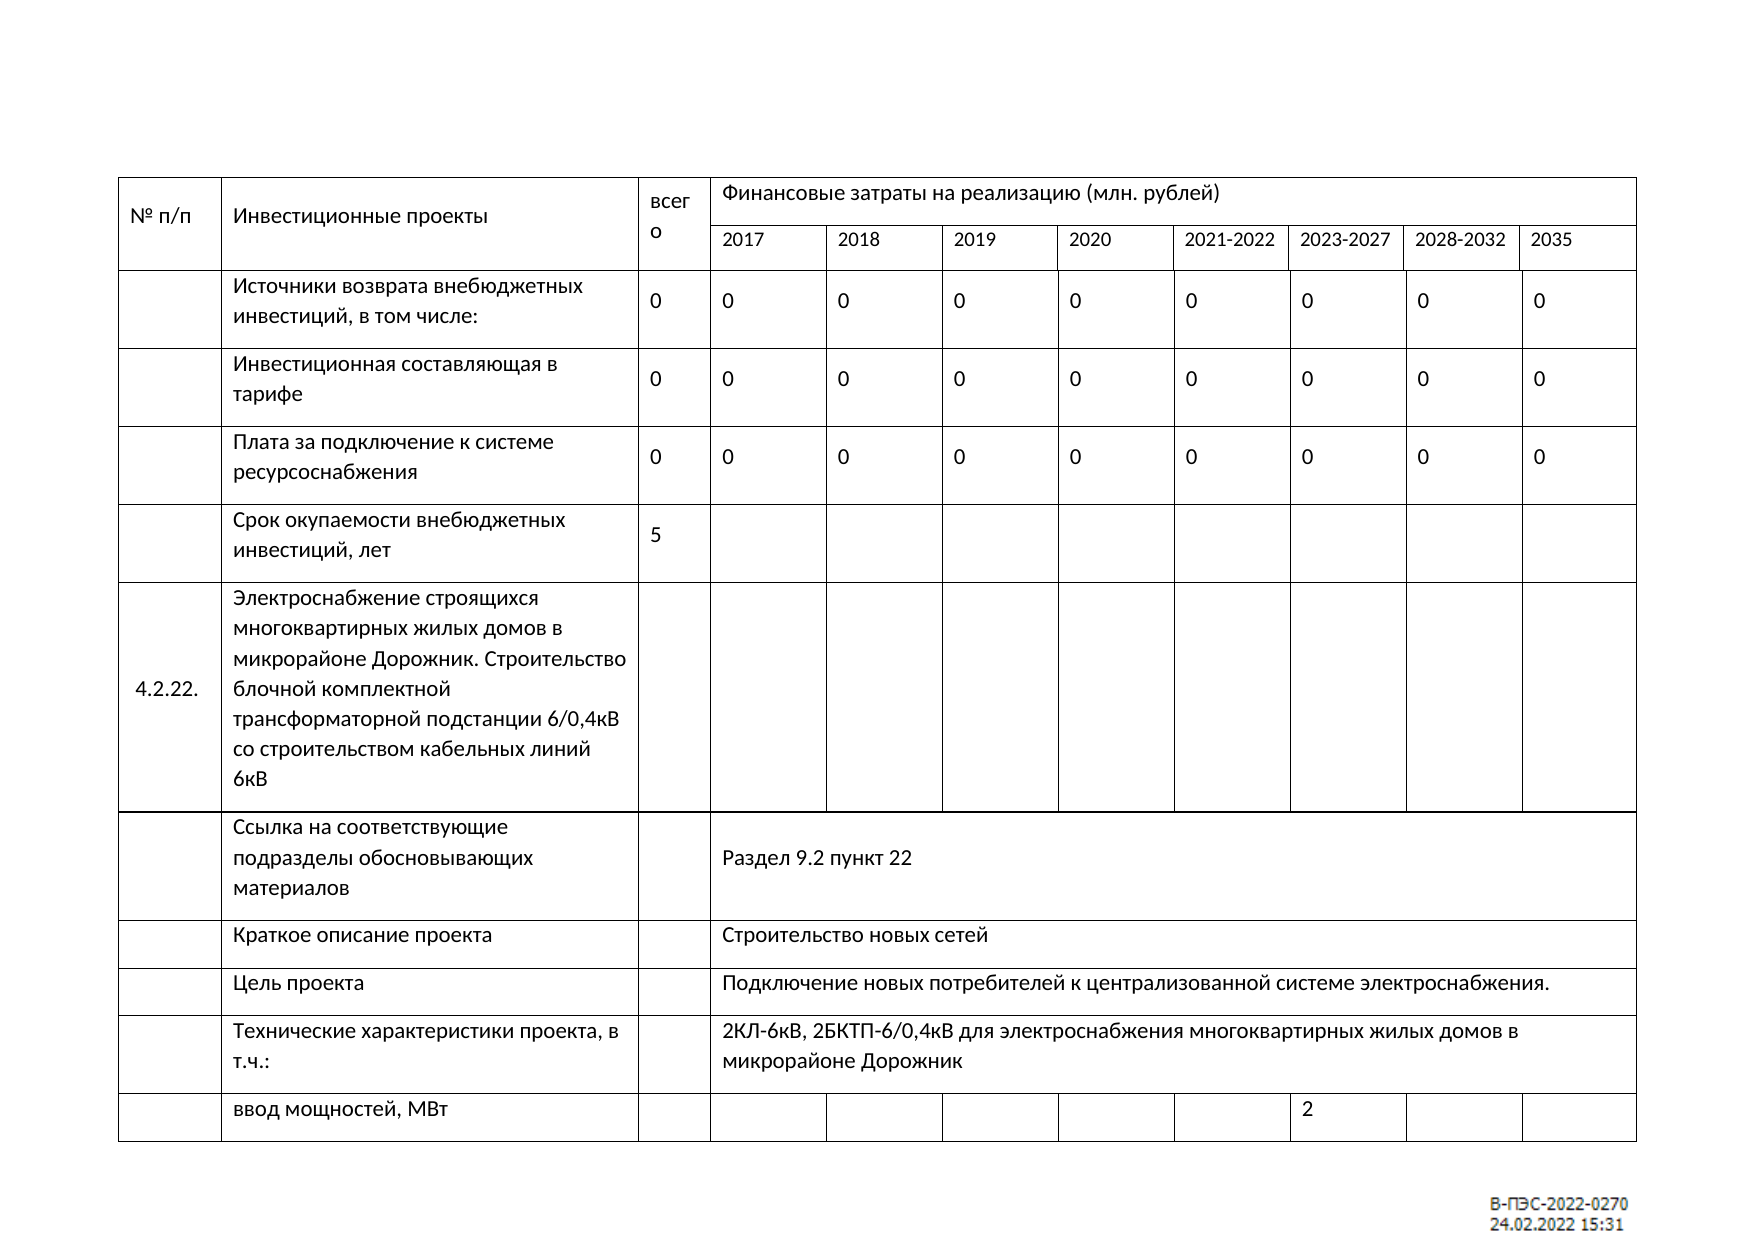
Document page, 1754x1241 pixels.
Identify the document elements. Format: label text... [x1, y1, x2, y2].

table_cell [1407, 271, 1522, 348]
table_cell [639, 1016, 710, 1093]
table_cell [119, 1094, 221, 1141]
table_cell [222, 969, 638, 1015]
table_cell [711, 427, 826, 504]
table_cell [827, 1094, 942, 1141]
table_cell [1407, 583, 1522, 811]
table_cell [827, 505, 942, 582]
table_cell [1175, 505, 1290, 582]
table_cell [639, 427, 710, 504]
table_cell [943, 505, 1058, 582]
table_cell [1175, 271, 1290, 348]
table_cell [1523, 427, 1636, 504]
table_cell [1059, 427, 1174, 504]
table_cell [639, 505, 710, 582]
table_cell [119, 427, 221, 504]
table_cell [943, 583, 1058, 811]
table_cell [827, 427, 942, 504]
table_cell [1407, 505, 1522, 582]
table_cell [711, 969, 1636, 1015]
table_cell 2035 [1520, 226, 1636, 270]
table_cell 2023-2027 [1289, 226, 1403, 270]
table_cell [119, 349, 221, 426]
table_header № п/п [119, 178, 221, 270]
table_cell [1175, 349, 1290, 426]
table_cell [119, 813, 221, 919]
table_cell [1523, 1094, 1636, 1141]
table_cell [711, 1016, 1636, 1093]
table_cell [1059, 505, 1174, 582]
table_cell 2018 [827, 226, 942, 270]
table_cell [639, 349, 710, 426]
table_header всего [639, 178, 710, 270]
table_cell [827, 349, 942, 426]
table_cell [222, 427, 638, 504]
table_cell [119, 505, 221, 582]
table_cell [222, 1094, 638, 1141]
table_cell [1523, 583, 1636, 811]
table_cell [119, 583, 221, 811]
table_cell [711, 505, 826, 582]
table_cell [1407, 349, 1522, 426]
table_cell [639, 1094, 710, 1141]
table_cell 2020 [1058, 226, 1173, 270]
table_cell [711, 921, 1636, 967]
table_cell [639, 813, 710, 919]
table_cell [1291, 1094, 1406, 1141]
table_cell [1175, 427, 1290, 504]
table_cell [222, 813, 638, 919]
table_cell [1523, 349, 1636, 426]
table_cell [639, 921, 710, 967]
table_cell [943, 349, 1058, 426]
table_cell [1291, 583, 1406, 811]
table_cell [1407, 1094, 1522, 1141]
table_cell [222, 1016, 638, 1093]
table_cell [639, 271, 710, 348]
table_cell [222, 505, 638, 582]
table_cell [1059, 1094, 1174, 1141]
table_header Финансовые затраты на реализацию (млн. рублей) [711, 178, 1636, 225]
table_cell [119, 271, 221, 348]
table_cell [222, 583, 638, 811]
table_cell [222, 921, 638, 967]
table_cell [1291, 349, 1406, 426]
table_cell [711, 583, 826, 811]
table_cell 2021-2022 [1174, 226, 1288, 270]
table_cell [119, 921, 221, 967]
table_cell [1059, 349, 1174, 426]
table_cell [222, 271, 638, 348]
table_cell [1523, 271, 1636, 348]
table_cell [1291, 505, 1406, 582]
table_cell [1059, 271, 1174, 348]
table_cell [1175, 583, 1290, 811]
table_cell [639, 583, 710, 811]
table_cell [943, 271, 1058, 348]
table_header Инвестиционные проекты [222, 178, 638, 270]
table_cell 2019 [943, 226, 1057, 270]
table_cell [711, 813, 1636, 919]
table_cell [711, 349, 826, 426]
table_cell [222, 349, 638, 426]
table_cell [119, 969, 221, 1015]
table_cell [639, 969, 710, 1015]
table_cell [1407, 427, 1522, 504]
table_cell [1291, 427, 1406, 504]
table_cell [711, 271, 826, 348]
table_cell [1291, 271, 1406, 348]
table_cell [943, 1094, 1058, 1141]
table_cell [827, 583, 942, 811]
picture [1488, 1193, 1636, 1234]
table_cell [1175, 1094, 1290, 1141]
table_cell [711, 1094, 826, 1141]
table_cell 2017 [711, 226, 826, 270]
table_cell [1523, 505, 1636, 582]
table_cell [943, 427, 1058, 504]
table_cell 2028-2032 [1404, 226, 1519, 270]
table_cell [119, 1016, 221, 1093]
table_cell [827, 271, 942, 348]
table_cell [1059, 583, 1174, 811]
